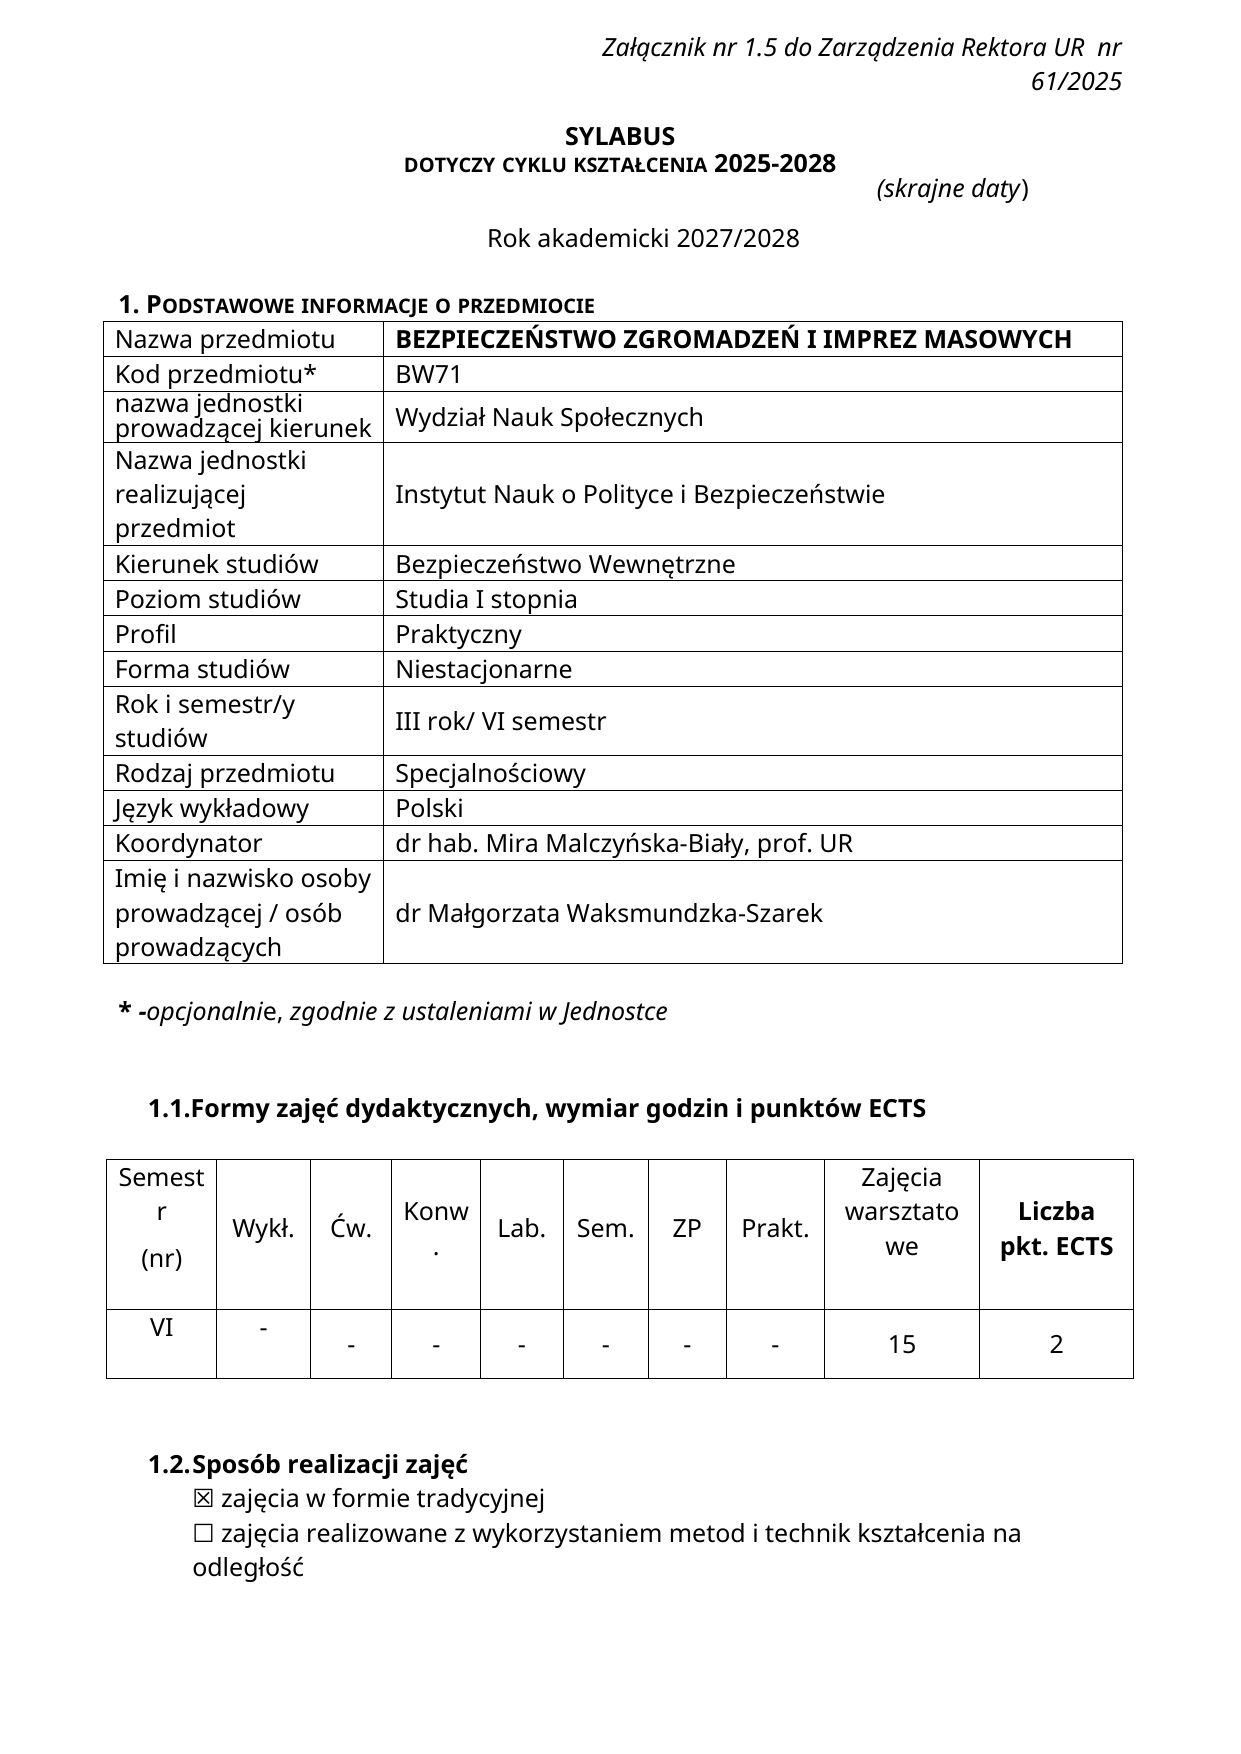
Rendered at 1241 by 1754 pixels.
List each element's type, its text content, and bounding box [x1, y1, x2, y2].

table_cell dr hab. Mira Malczyńska-Biały, prof. UR [384, 826, 1122, 860]
table_cell Specjalnościowy [384, 756, 1122, 790]
table_cell Koordynator [104, 826, 383, 860]
text 1.2. Sposób realizacji zajęć [148, 1447, 1122, 1481]
table_cell Nazwa jednostki realizującej przedmiot [104, 443, 383, 545]
table_cell Wydział Nauk Społecznych [384, 392, 1122, 442]
table_header BEZPIECZEŃSTWO ZGROMADZEŃ I IMPREZ MASOWYCH [384, 322, 1122, 356]
table_header Wykł. [217, 1160, 310, 1309]
text ☐ zajęcia realizowane z wykorzystaniem metod i technik kształcenia na odległość [192, 1515, 1122, 1583]
table_cell Kod przedmiotu* [104, 357, 383, 391]
table_cell Praktyczny [384, 616, 1122, 651]
table_cell - [727, 1310, 824, 1378]
table_cell Imię i nazwisko osoby prowadzącej / osób prowadzących [104, 861, 383, 963]
table_cell - [564, 1310, 648, 1378]
text Załącznik nr 1.5 do Zarządzenia Rektora UR nr 61/2025 [118, 29, 1122, 98]
table_cell Poziom studiów [104, 581, 383, 615]
text * -opcjonalnie, zgodnie z ustaleniami w Jednostce [118, 993, 1122, 1028]
table_cell - [392, 1310, 480, 1378]
table_cell Instytut Nauk o Polityce i Bezpieczeństwie [384, 443, 1122, 545]
table_cell BW71 [384, 357, 1122, 391]
table_cell VI [107, 1310, 216, 1378]
table_cell 2 [980, 1310, 1133, 1378]
table_header Sem. [564, 1160, 648, 1309]
text SYLABUS [118, 118, 1122, 153]
table_cell - [481, 1310, 563, 1378]
text 1.1.Formy zajęć dydaktycznych, wymiar godzin i punktów ECTS [148, 1091, 1122, 1125]
table_header Semestr (nr) [107, 1160, 216, 1309]
table_cell Język wykładowy [104, 791, 383, 825]
table_cell - [217, 1310, 310, 1378]
table_header Prakt. [727, 1160, 824, 1309]
text ☒ zajęcia w formie tradycyjnej [192, 1481, 1122, 1515]
text (skrajne daty) [118, 178, 1122, 203]
table_cell nazwa jednostki prowadzącej kierunek [104, 392, 383, 442]
table_cell - [311, 1310, 391, 1378]
table_cell 15 [825, 1310, 979, 1378]
table_header Liczba pkt. ECTS [980, 1160, 1133, 1309]
table_cell Polski [384, 791, 1122, 825]
table_header Nazwa przedmiotu [104, 322, 383, 356]
table_cell III rok/ VI semestr [384, 687, 1122, 755]
table_cell Kierunek studiów [104, 546, 383, 580]
table_cell Rok i semestr/y studiów [104, 687, 383, 755]
table_cell Studia I stopnia [384, 581, 1122, 615]
table_cell Forma studiów [104, 652, 383, 686]
table_cell Niestacjonarne [384, 652, 1122, 686]
table_cell Profil [104, 616, 383, 651]
table_cell Rodzaj przedmiotu [104, 756, 383, 790]
text 1. Podstawowe informacje o przedmiocie [118, 287, 1122, 321]
text dotyczy cyklu kształcenia 2025-2028 [118, 153, 1122, 178]
table_header Konw. [392, 1160, 480, 1309]
table_header Ćw. [311, 1160, 391, 1309]
table_header ZP [649, 1160, 726, 1309]
table_cell dr Małgorzata Waksmundzka-Szarek [384, 861, 1122, 963]
table_cell - [649, 1310, 726, 1378]
table_header Lab. [481, 1160, 563, 1309]
table_header Zajęcia warsztatowe [825, 1160, 979, 1309]
text Rok akademicki 2027/2028 [118, 228, 1122, 253]
table_cell Bezpieczeństwo Wewnętrzne [384, 546, 1122, 580]
